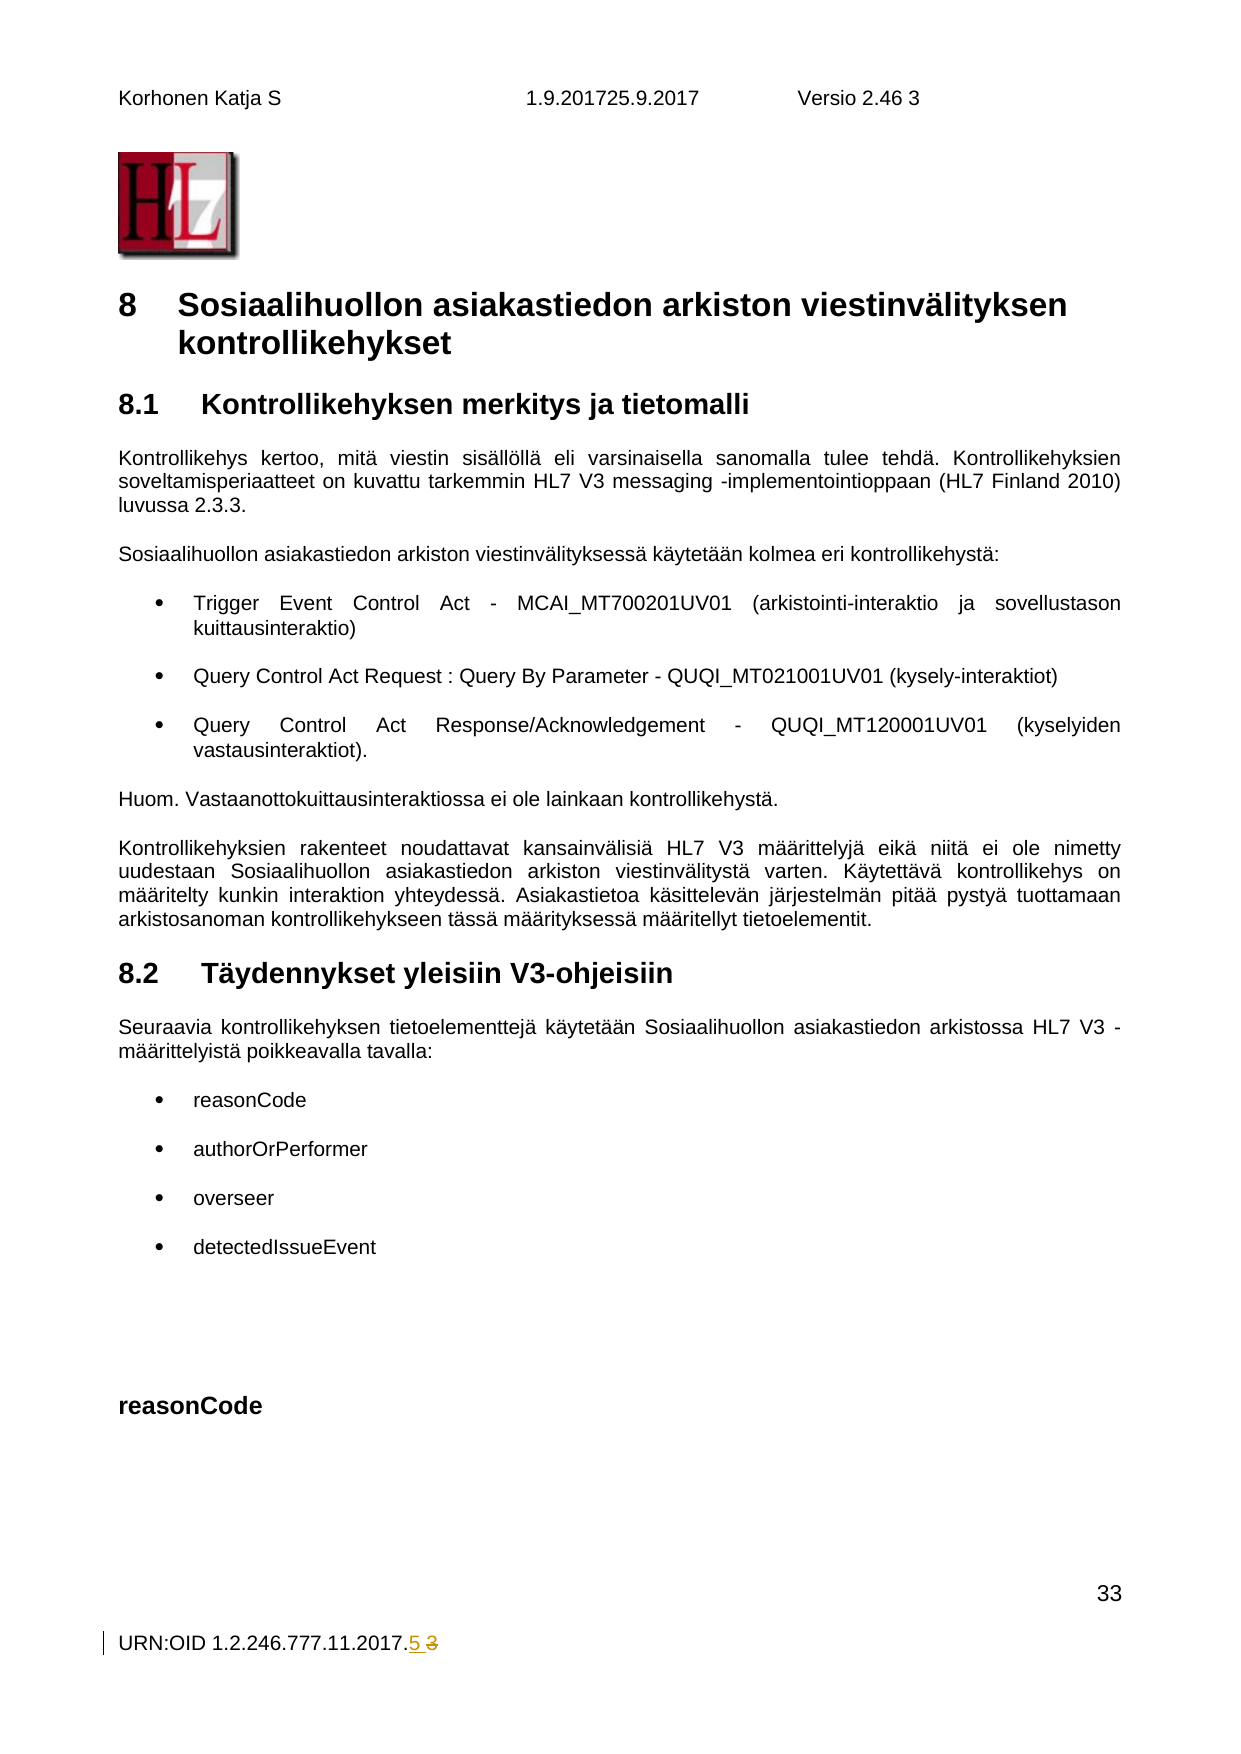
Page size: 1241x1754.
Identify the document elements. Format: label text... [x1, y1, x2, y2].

text reasonCode [118, 1391, 1122, 1420]
list Trigger Event Control Act - MCAI_MT700201UV01 (arkistointi-interaktio ja sovellustason kuittausinteraktio) [156, 591, 1122, 639]
subtitle Täydennykset yleisiin V3-ohjeisiin [118, 956, 1122, 990]
subtitle Kontrollikehyksen merkitys ja tietomalli [118, 387, 1122, 420]
text Sosiaalihuollon asiakastiedon arkiston viestinvälityksessä käytetään kolmea eri kontrollikehystä: [118, 542, 1122, 566]
text Seuraavia kontrollikehyksen tietoelementtejä käytetään Sosiaalihuollon asiakastiedon arkistossa HL7 V3 -määrittelyistä poikkeavalla tavalla: [118, 1015, 1122, 1063]
subtitle Sosiaalihuollon asiakastiedon arkiston viestinvälityksen kontrollikehykset [118, 285, 1122, 362]
list reasonCode [156, 1088, 1122, 1112]
list Query Control Act Request : Query By Parameter - QUQI_MT021001UV01 (kysely-interaktiot) [156, 664, 1122, 688]
list detectedIssueEvent [156, 1235, 1122, 1259]
text Kontrollikehys kertoo, mitä viestin sisällöllä eli varsinaisella sanomalla tulee tehdä. Kontrollikehyksien soveltamisperiaatteet on kuvattu tarkemmin HL7 V3 messaging -implementointioppaan (HL7 Finland 2010) luvussa 2.3.3. [118, 445, 1122, 517]
list Query Control Act Response/Acknowledgement - QUQI_MT120001UV01 (kyselyiden vastausinteraktiot). [156, 713, 1122, 761]
list overseer [156, 1186, 1122, 1210]
list authorOrPerformer [156, 1137, 1122, 1161]
text Kontrollikehyksien rakenteet noudattavat kansainvälisiä HL7 V3 määrittelyjä eikä niitä ei ole nimetty uudestaan Sosiaalihuollon asiakastiedon arkiston viestinvälitystä varten. Käytettävä kontrollikehys on määritelty kunkin interaktion yhteydessä. Asiakastietoa käsittelevän järjestelmän pitää pystyä tuottamaan arkistosanoman kontrollikehykseen tässä määrityksessä määritellyt tietoelementit. [118, 835, 1122, 931]
text Huom. Vastaanottokuittausinteraktiossa ei ole lainkaan kontrollikehystä. [118, 786, 1122, 810]
picture [118, 152, 241, 260]
